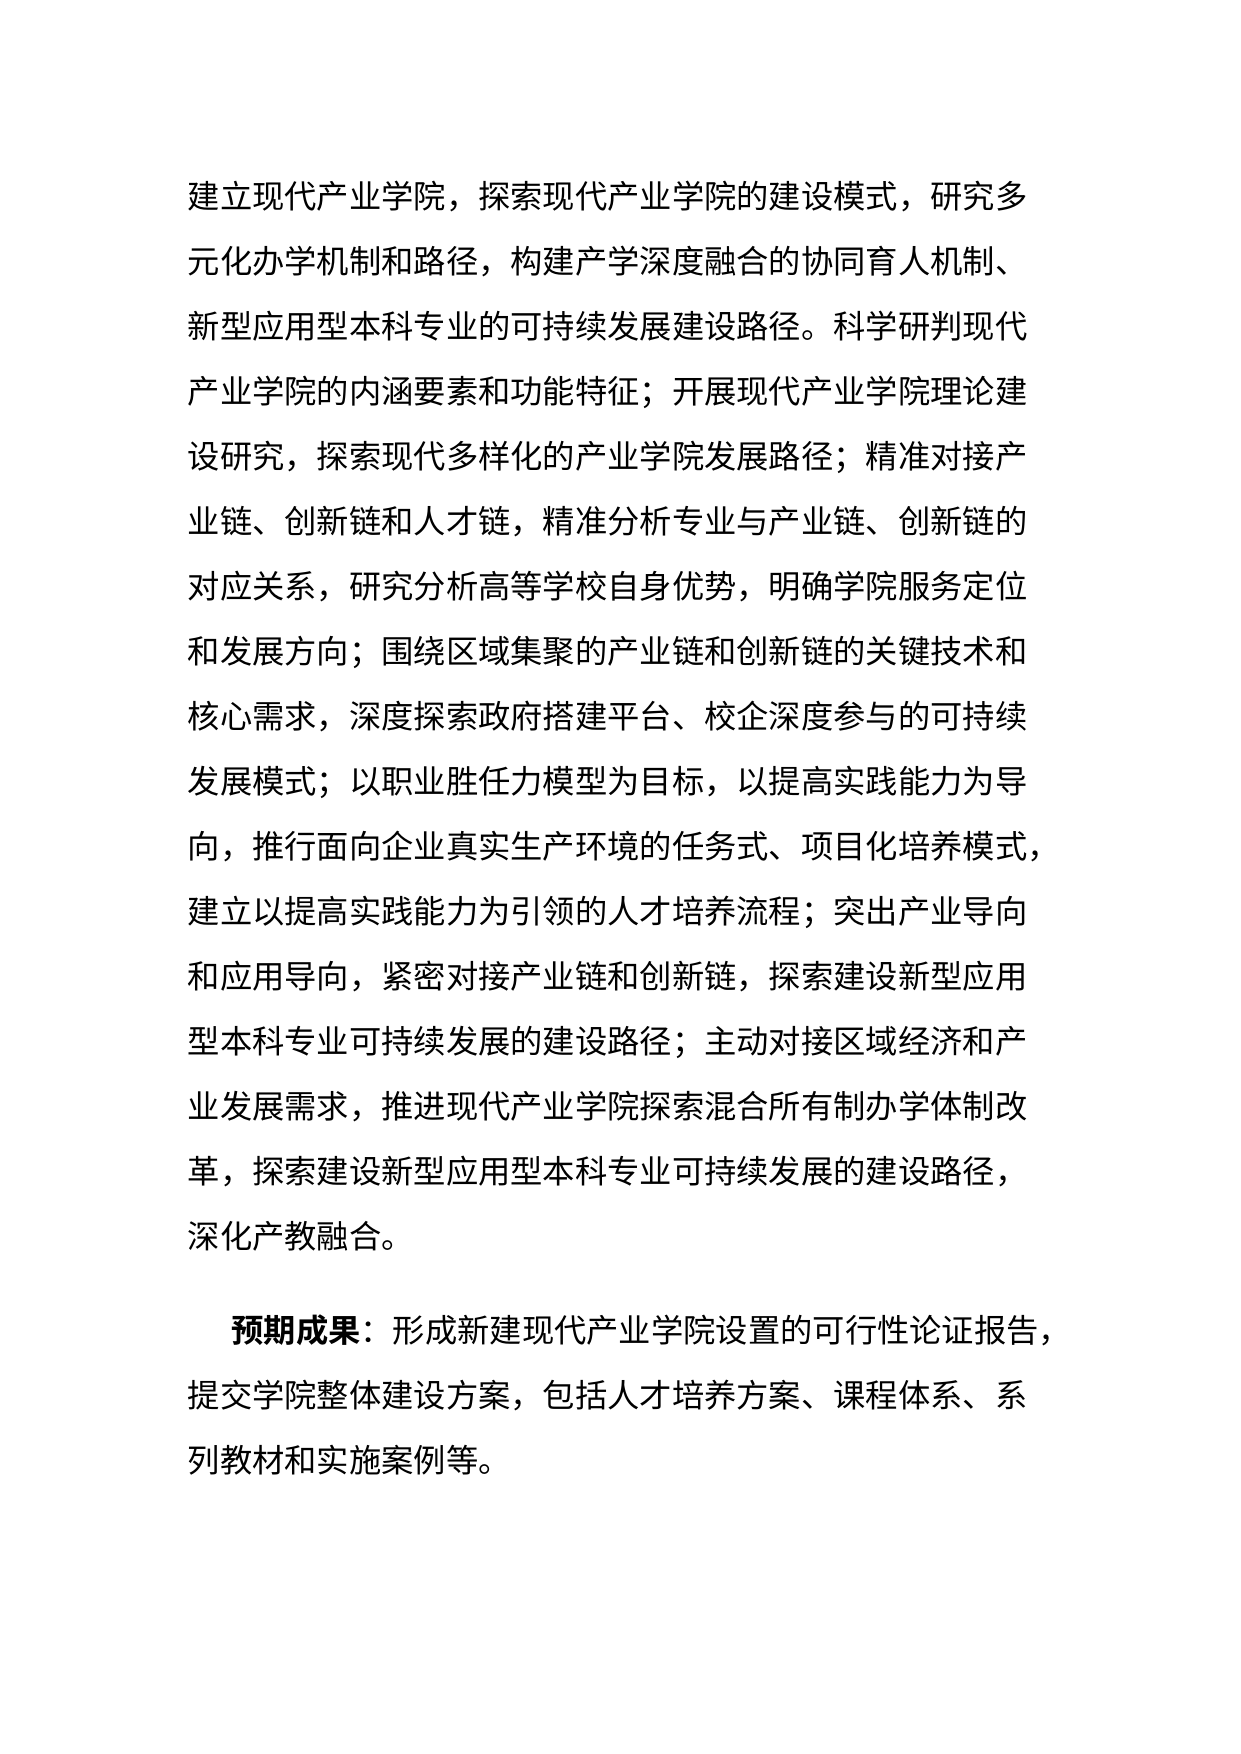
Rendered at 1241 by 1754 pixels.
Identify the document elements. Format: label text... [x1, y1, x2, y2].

text 预期成果：形成新建现代产业学院设置的可行性论证报告，提交学院整体建设方案，包括人才培养方案、课程体系、系列教材和实施案例等。 [187, 1296, 1053, 1491]
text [187, 162, 1053, 1267]
